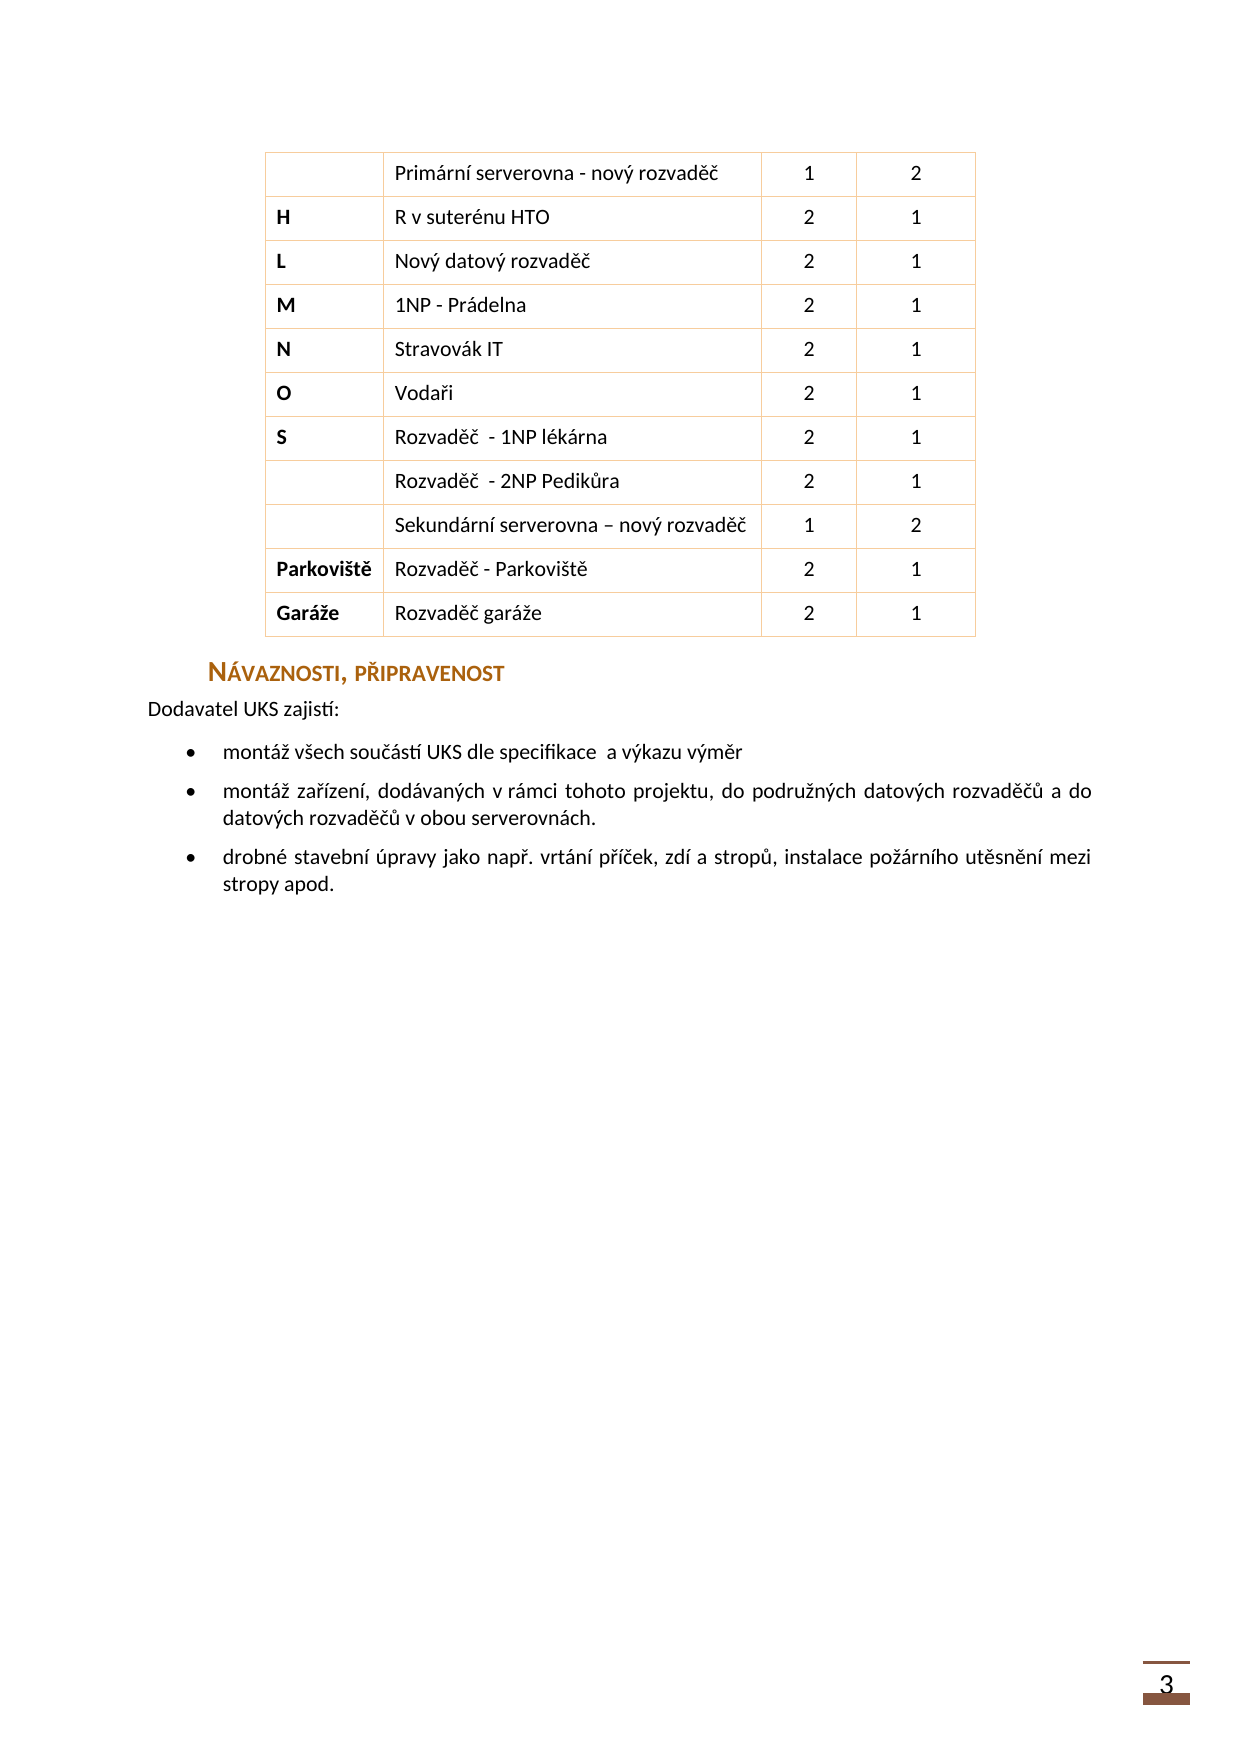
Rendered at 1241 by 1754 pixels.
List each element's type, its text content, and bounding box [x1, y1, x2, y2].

table_cell Garáže [266, 593, 383, 636]
table_cell Sekundární serverovna – nový rozvaděč [384, 505, 761, 548]
table_cell Rozvaděč - 1NP lékárna [384, 417, 761, 460]
table_cell Rozvaděč - 2NP Pedikůra [384, 461, 761, 504]
table_cell 2 [762, 461, 856, 504]
list montáž zařízení, dodávaných v rámci tohoto projektu, do podružných datových rozvaděčů a do datových rozvaděčů v obou serverovnách. [185, 778, 1092, 831]
text Dodavatel UKS zajistí: [148, 695, 1092, 722]
table_cell M [266, 285, 383, 328]
list • montáž všech součástí UKS dle specifikace a výkazu výměr [185, 738, 1092, 765]
table_cell 1NP - Prádelna [384, 285, 761, 328]
table_cell 2 [762, 373, 856, 416]
table_cell 1 [857, 329, 975, 372]
table_cell [266, 461, 383, 504]
table_cell 2 [762, 285, 856, 328]
table_cell [266, 153, 383, 196]
table_cell 2 [762, 329, 856, 372]
table_cell 1 [857, 197, 975, 240]
table_cell 2 [762, 417, 856, 460]
table_cell 1 [857, 461, 975, 504]
table_cell Stravovák IT [384, 329, 761, 372]
table_cell 2 [762, 241, 856, 284]
table_cell O [266, 373, 383, 416]
table_cell 1 [762, 505, 856, 548]
table_cell Vodaři [384, 373, 761, 416]
table_cell Nový datový rozvaděč [384, 241, 761, 284]
table_cell 2 [762, 549, 856, 592]
table_cell 1 [857, 593, 975, 636]
table_cell 2 [762, 197, 856, 240]
table_cell 1 [857, 241, 975, 284]
table_cell [266, 505, 383, 548]
table_cell 2 [857, 153, 975, 196]
table_cell Primární serverovna - nový rozvaděč [384, 153, 761, 196]
table_cell 1 [857, 549, 975, 592]
table_cell Rozvaděč - Parkoviště [384, 549, 761, 592]
table_cell L [266, 241, 383, 284]
table_cell 1 [857, 285, 975, 328]
table_cell S [266, 417, 383, 460]
table_cell N [266, 329, 383, 372]
table_cell H [266, 197, 383, 240]
table_cell Parkoviště [266, 549, 383, 592]
table_cell 1 [857, 373, 975, 416]
table_cell 1 [762, 153, 856, 196]
table_cell Rozvaděč garáže [384, 593, 761, 636]
table_cell 2 [857, 505, 975, 548]
list drobné stavební úpravy jako např. vrtání příček, zdí a stropů, instalace požárního utěsnění mezi stropy apod. [185, 843, 1092, 897]
subtitle Návaznosti, připravenost [208, 653, 1092, 689]
table_cell 1 [857, 417, 975, 460]
table_cell 2 [762, 593, 856, 636]
table_cell R v suterénu HTO [384, 197, 761, 240]
